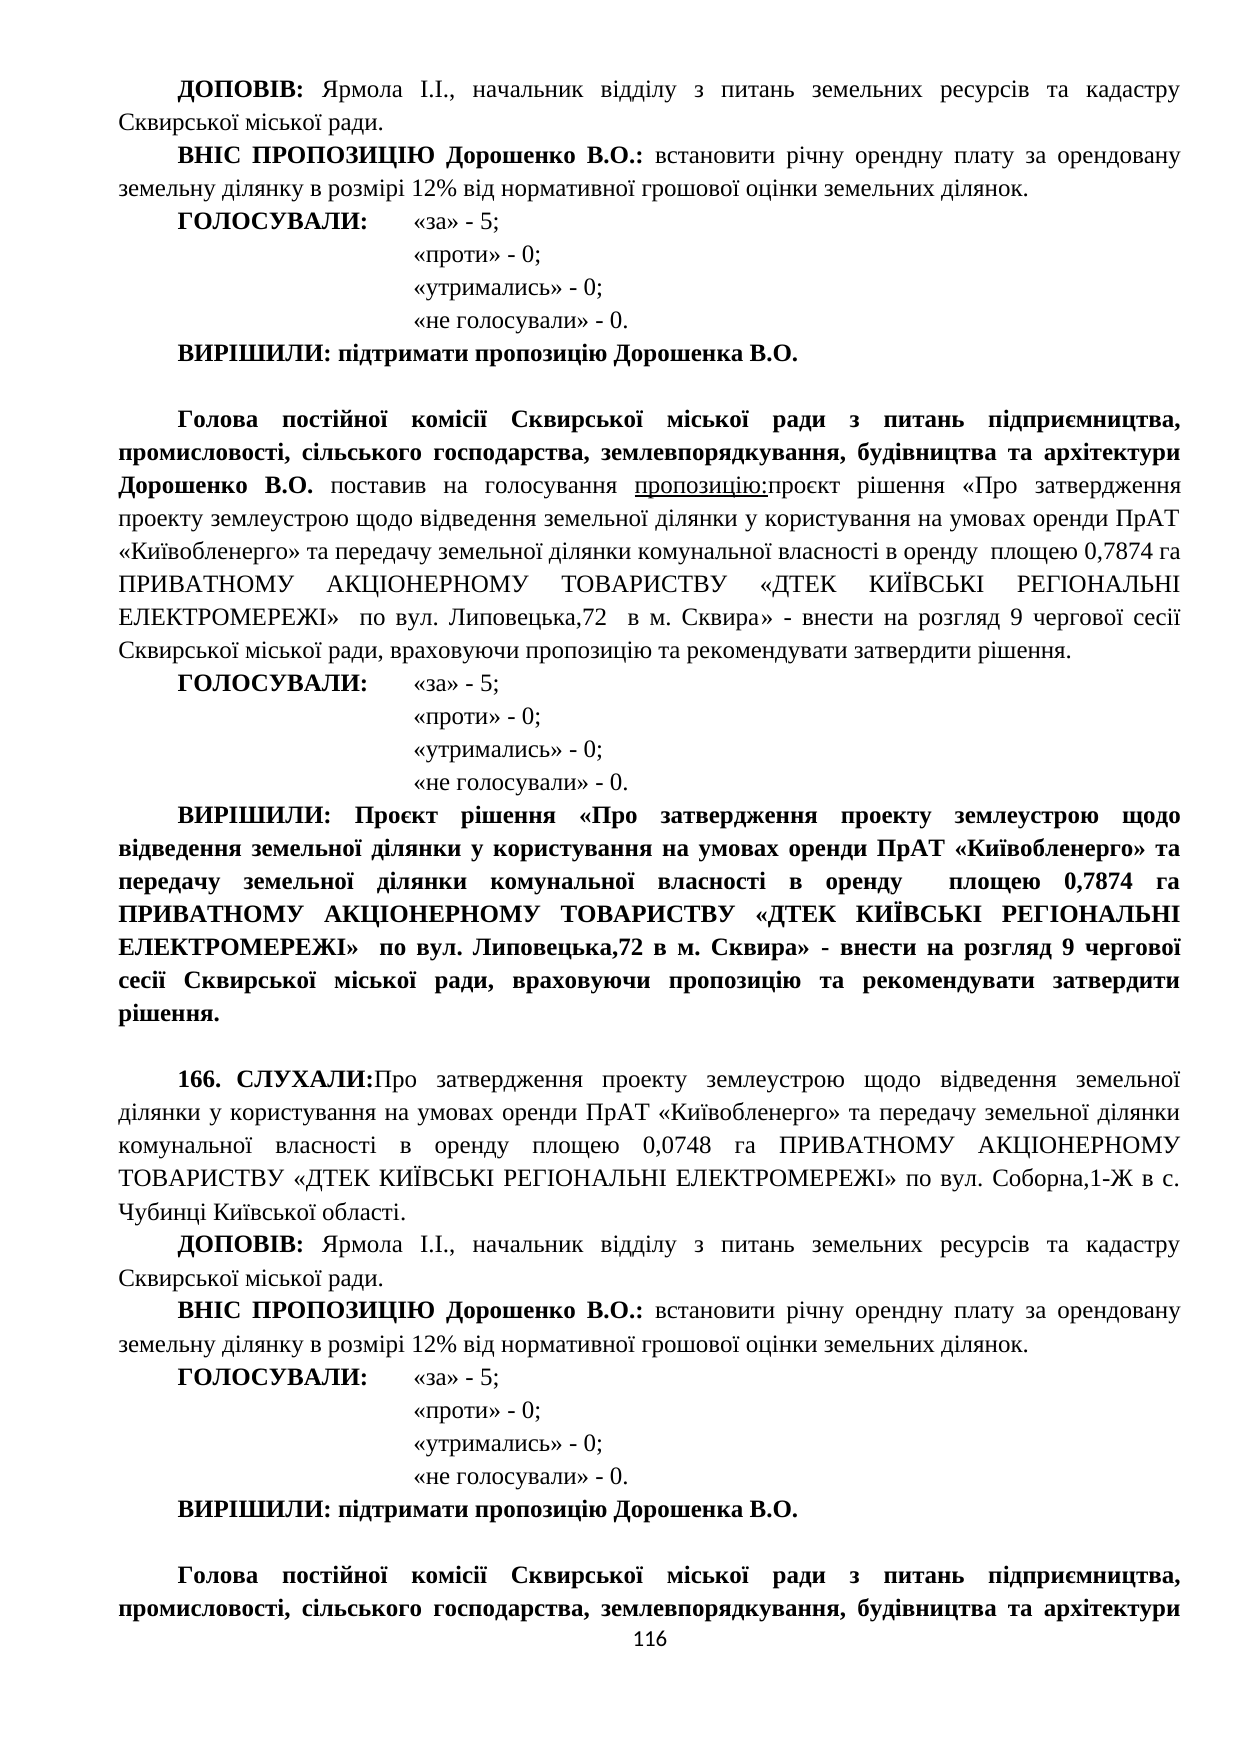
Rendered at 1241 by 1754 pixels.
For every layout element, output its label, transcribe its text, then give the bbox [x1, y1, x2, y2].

text «не голосували» - 0. [118, 305, 1181, 334]
text «проти» - 0; [118, 701, 1181, 730]
text ДОПОВІВ: Ярмола І.І., начальник відділу з питань земельних ресурсів та кадастру Сквирської міської ради. [118, 1229, 1181, 1291]
text ВНІС ПРОПОЗИЦІЮ Дорошенко В.О.: встановити річну орендну плату за орендовану земельну ділянку в розмірі 12% від нормативної грошової оцінки земельних ділянок. [118, 1296, 1181, 1357]
list СЛУХАЛИ:Про затвердження проекту землеустрою щодо відведення земельної ділянки у користування на умовах оренди ПрАТ «Київобленерго» та передачу земельної ділянки комунальної власності в оренду площею 0,0748 га ПРИВАТНОМУ АКЦІОНЕРНОМУ ТОВАРИСТВУ «ДТЕК КИЇВСЬКІ РЕГІОНАЛЬНІ ЕЛЕКТРОМЕРЕЖІ» по вул. Соборна,1-Ж в с. Чубинці Київської області. [118, 1064, 1181, 1225]
text ГОЛОСУВАЛИ: «за» - 5; [118, 1362, 1181, 1390]
text Голова постійної комісії Сквирської міської ради з питань підприємництва, промисловості, сільського господарства, землевпорядкування, будівництва та архітектури Дорошенко В.О. поставив на голосування пропозицію:проєкт рішення «Про затвердження проекту землеустрою щодо відведення земельної ділянки у користування на умовах оренди ПрАТ «Київобленерго» та передачу земельної ділянки комунальної власності в оренду площею 0,7874 га ПРИВАТНОМУ АКЦІОНЕРНОМУ ТОВАРИСТВУ «ДТЕК КИЇВСЬКІ РЕГІОНАЛЬНІ ЕЛЕКТРОМЕРЕЖІ» по вул. Липовецька,72 в м. Сквира» - внести на розгляд 9 чергової сесії Сквирської міської ради, враховуючи пропозицію та рекомендувати затвердити рішення. [118, 404, 1181, 664]
text «утримались» - 0; [118, 1428, 1181, 1456]
text ВИРІШИЛИ: Проєкт рішення «Про затвердження проекту землеустрою щодо відведення земельної ділянки у користування на умовах оренди ПрАТ «Київобленерго» та передачу земельної ділянки комунальної власності в оренду площею 0,7874 га ПРИВАТНОМУ АКЦІОНЕРНОМУ ТОВАРИСТВУ «ДТЕК КИЇВСЬКІ РЕГІОНАЛЬНІ ЕЛЕКТРОМЕРЕЖІ» по вул. Липовецька,72 в м. Сквира» - внести на розгляд 9 чергової сесії Сквирської міської ради, враховуючи пропозицію та рекомендувати затвердити рішення. [118, 800, 1181, 1027]
text «не голосували» - 0. [118, 767, 1181, 796]
text ВИРІШИЛИ: підтримати пропозицію Дорошенка В.О. [118, 1494, 1181, 1522]
text ВИРІШИЛИ: підтримати пропозицію Дорошенка В.О. [118, 338, 1181, 367]
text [118, 1560, 1181, 1622]
text «проти» - 0; [118, 239, 1181, 268]
text «утримались» - 0; [118, 272, 1181, 301]
text ДОПОВІВ: Ярмола І.І., начальник відділу з питань земельних ресурсів та кадастру Сквирської міської ради. [118, 74, 1181, 136]
text ВНІС ПРОПОЗИЦІЮ Дорошенко В.О.: встановити річну орендну плату за орендовану земельну ділянку в розмірі 12% від нормативної грошової оцінки земельних ділянок. [118, 140, 1181, 202]
text ГОЛОСУВАЛИ: «за» - 5; [118, 206, 1181, 235]
text ГОЛОСУВАЛИ: «за» - 5; [118, 668, 1181, 697]
text «проти» - 0; [118, 1395, 1181, 1423]
text «утримались» - 0; [118, 734, 1181, 763]
text «не голосували» - 0. [118, 1461, 1181, 1489]
